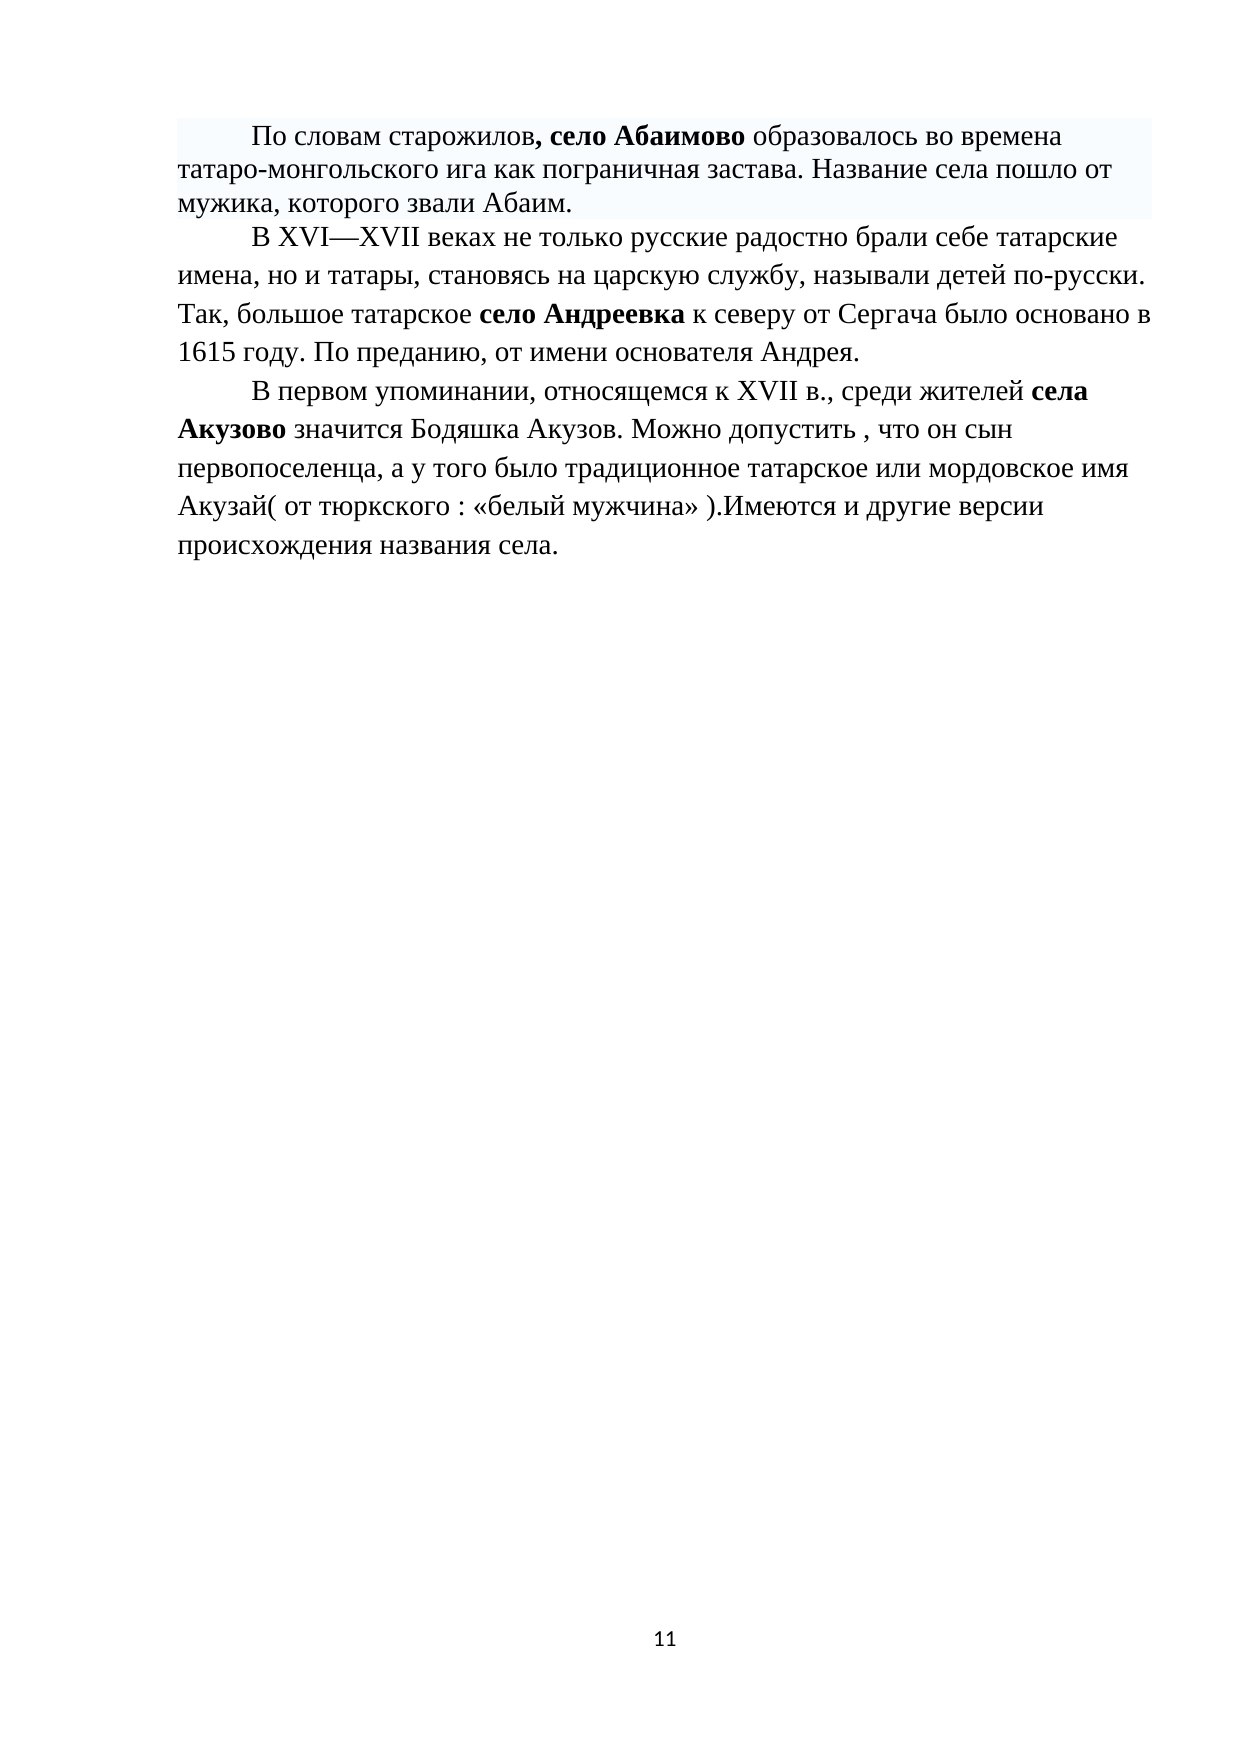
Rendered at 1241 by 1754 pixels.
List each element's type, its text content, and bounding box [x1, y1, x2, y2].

text В первом упоминании, относящемся к XVII в., среди жителей села Акузово значится Бодяшка Акузов. Можно допустить , что он сын первопоселенца, а у того было традиционное татарское или мордовское имя Акузай( от тюркского : «белый мужчина» ).Имеются и другие версии происхождения названия села. [177, 373, 1152, 561]
text Так, большое татарское село Андреевка к северу от Сергача было основано в 1615 году. По преданию, от имени основателя Андрея. [177, 296, 1152, 368]
text По словам старожилов, село Абаимово образовалось во времена татаро-монгольского ига как пограничная застава. Название села пошло от мужика, которого звали Абаим. [177, 118, 1152, 219]
text В XVI—XVII веках не только русские радостно брали себе татарские имена, но и татары, становясь на царскую службу, называли детей по-русски. [177, 219, 1152, 291]
